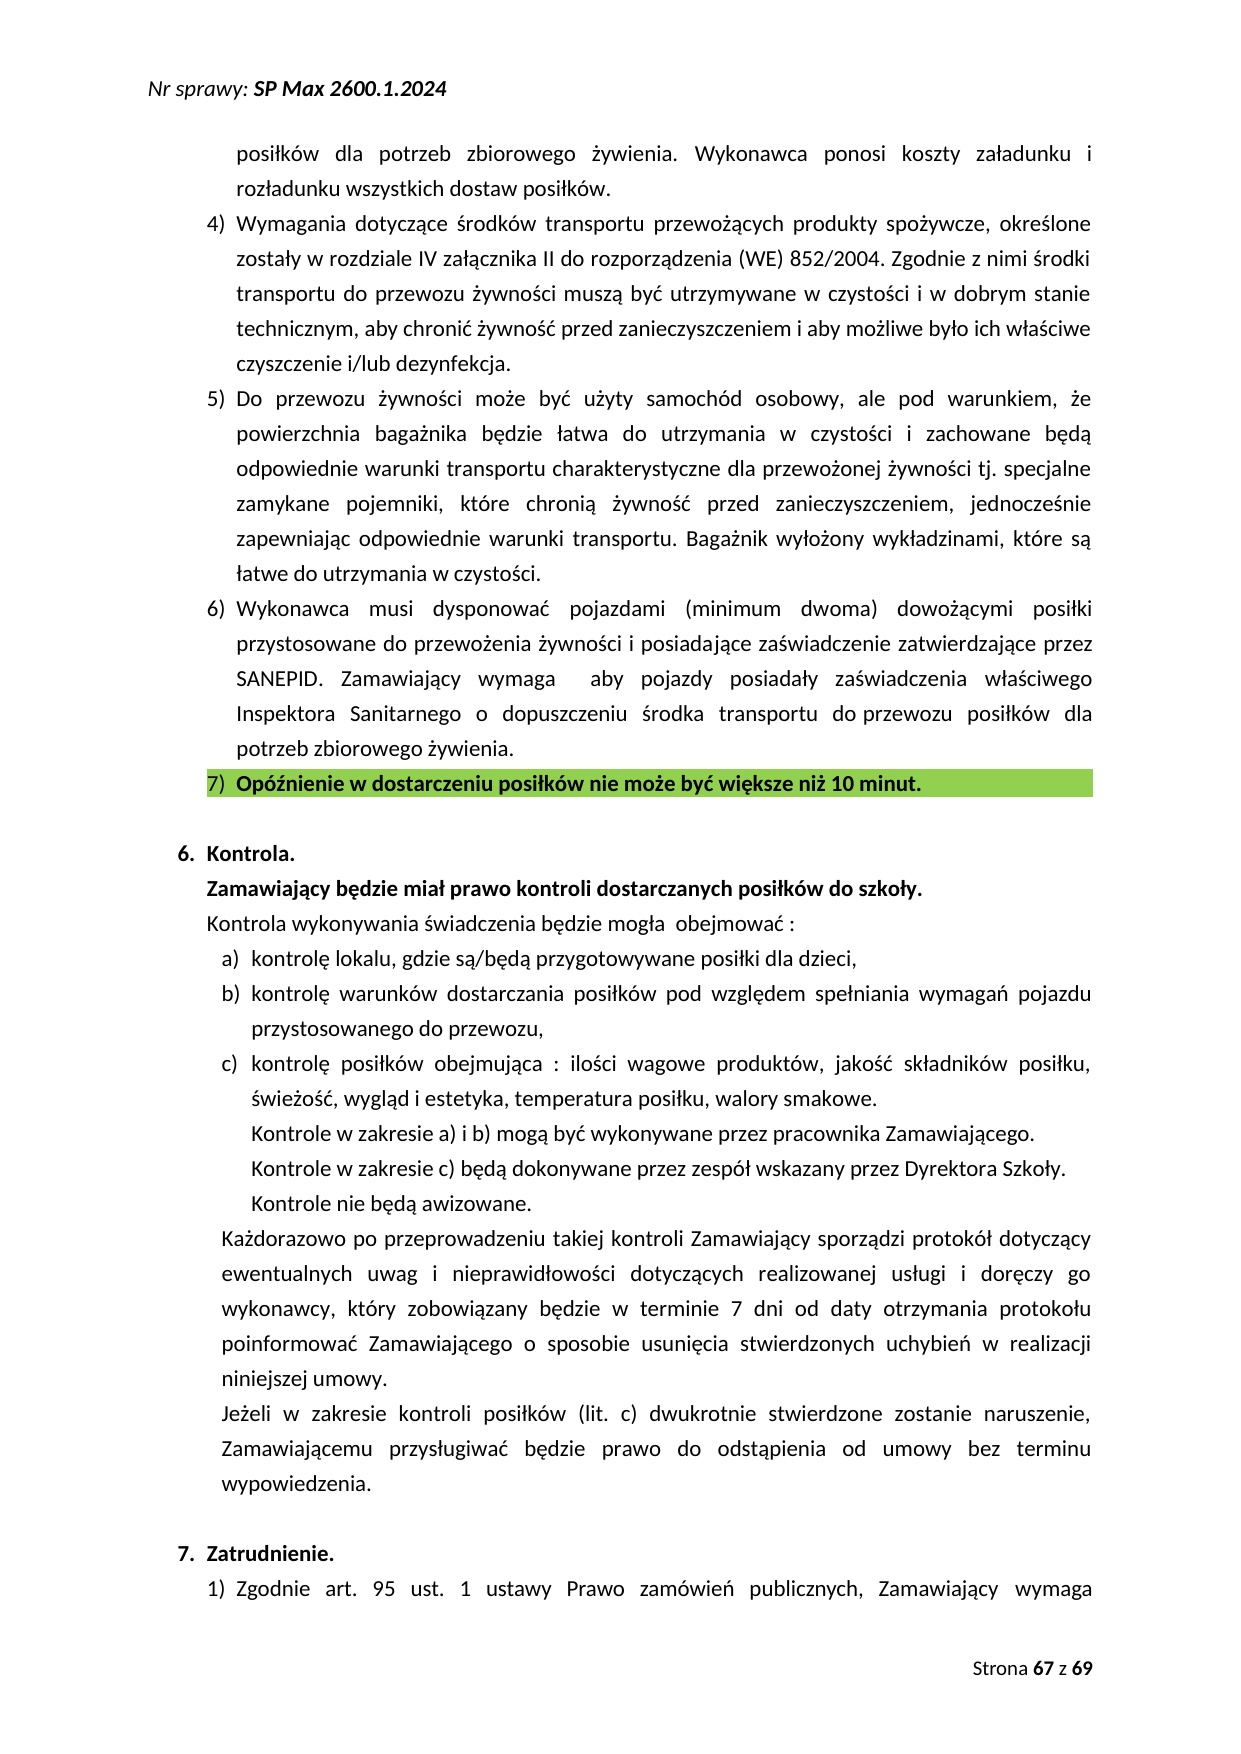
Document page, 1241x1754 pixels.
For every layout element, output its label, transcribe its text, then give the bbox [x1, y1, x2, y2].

list kontrolę posiłków obejmująca : ilości wagowe produktów, jakość składników posiłku, świeżość, wygląd i estetyka, temperatura posiłku, walory smakowe. [221, 1049, 1093, 1112]
list Opóźnienie w dostarczeniu posiłków nie może być większe niż 10 minut. [207, 769, 1093, 797]
text Kontrole w zakresie c) będą dokonywane przez zespół wskazany przez Dyrektora Szkoły. [251, 1154, 1093, 1182]
text Każdorazowo po przeprowadzeniu takiej kontroli Zamawiający sporządzi protokół dotyczący ewentualnych uwag i nieprawidłowości dotyczących realizowanej usługi i doręczy go wykonawcy, który zobowiązany będzie w terminie 7 dni od daty otrzymania protokołu poinformować Zamawiającego o sposobie usunięcia stwierdzonych uchybień w realizacji niniejszej umowy. [221, 1224, 1093, 1392]
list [207, 139, 1093, 202]
list Zatrudnienie. [177, 1539, 1093, 1567]
text Kontrole w zakresie a) i b) mogą być wykonywane przez pracownika Zamawiającego. [251, 1119, 1093, 1147]
list Wykonawca musi dysponować pojazdami (minimum dwoma) dowożącymi posiłki przystosowane do przewożenia żywności i posiadające zaświadczenie zatwierdzające przez SANEPID. Zamawiający wymaga aby pojazdy posiadały zaświadczenia właściwego Inspektora Sanitarnego o dopuszczeniu środka transportu do przewozu posiłków dla potrzeb zbiorowego żywienia. [207, 594, 1093, 762]
list kontrolę warunków dostarczania posiłków pod względem spełniania wymagań pojazdu przystosowanego do przewozu, [221, 979, 1093, 1042]
list kontrolę lokalu, gdzie są/będą przygotowywane posiłki dla dzieci, [221, 944, 1093, 972]
list Do przewozu żywności może być użyty samochód osobowy, ale pod warunkiem, że powierzchnia bagażnika będzie łatwa do utrzymania w czystości i zachowane będą odpowiednie warunki transportu charakterystyczne dla przewożonej żywności tj. specjalne zamykane pojemniki, które chronią żywność przed zanieczyszczeniem, jednocześnie zapewniając odpowiednie warunki transportu. Bagażnik wyłożony wykładzinami, które są łatwe do utrzymania w czystości. [207, 384, 1093, 587]
text Kontrola wykonywania świadczenia będzie mogła obejmować : [207, 909, 1093, 937]
text Kontrole nie będą awizowane. [251, 1189, 1093, 1217]
text Jeżeli w zakresie kontroli posiłków (lit. c) dwukrotnie stwierdzone zostanie naruszenie, Zamawiającemu przysługiwać będzie prawo do odstąpienia od umowy bez terminu wypowiedzenia. [221, 1399, 1093, 1497]
list Kontrola. [177, 839, 1093, 867]
list Wymagania dotyczące środków transportu przewożących produkty spożywcze, określone zostały w rozdziale IV załącznika II do rozporządzenia (WE) 852/2004. Zgodnie z nimi środki transportu do przewozu żywności muszą być utrzymywane w czystości i w dobrym stanie technicznym, aby chronić żywność przed zanieczyszczeniem i aby możliwe było ich właściwe czyszczenie i/lub dezynfekcja. [207, 209, 1093, 377]
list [207, 1574, 1093, 1602]
text Zamawiający będzie miał prawo kontroli dostarczanych posiłków do szkoły. [207, 874, 1093, 902]
